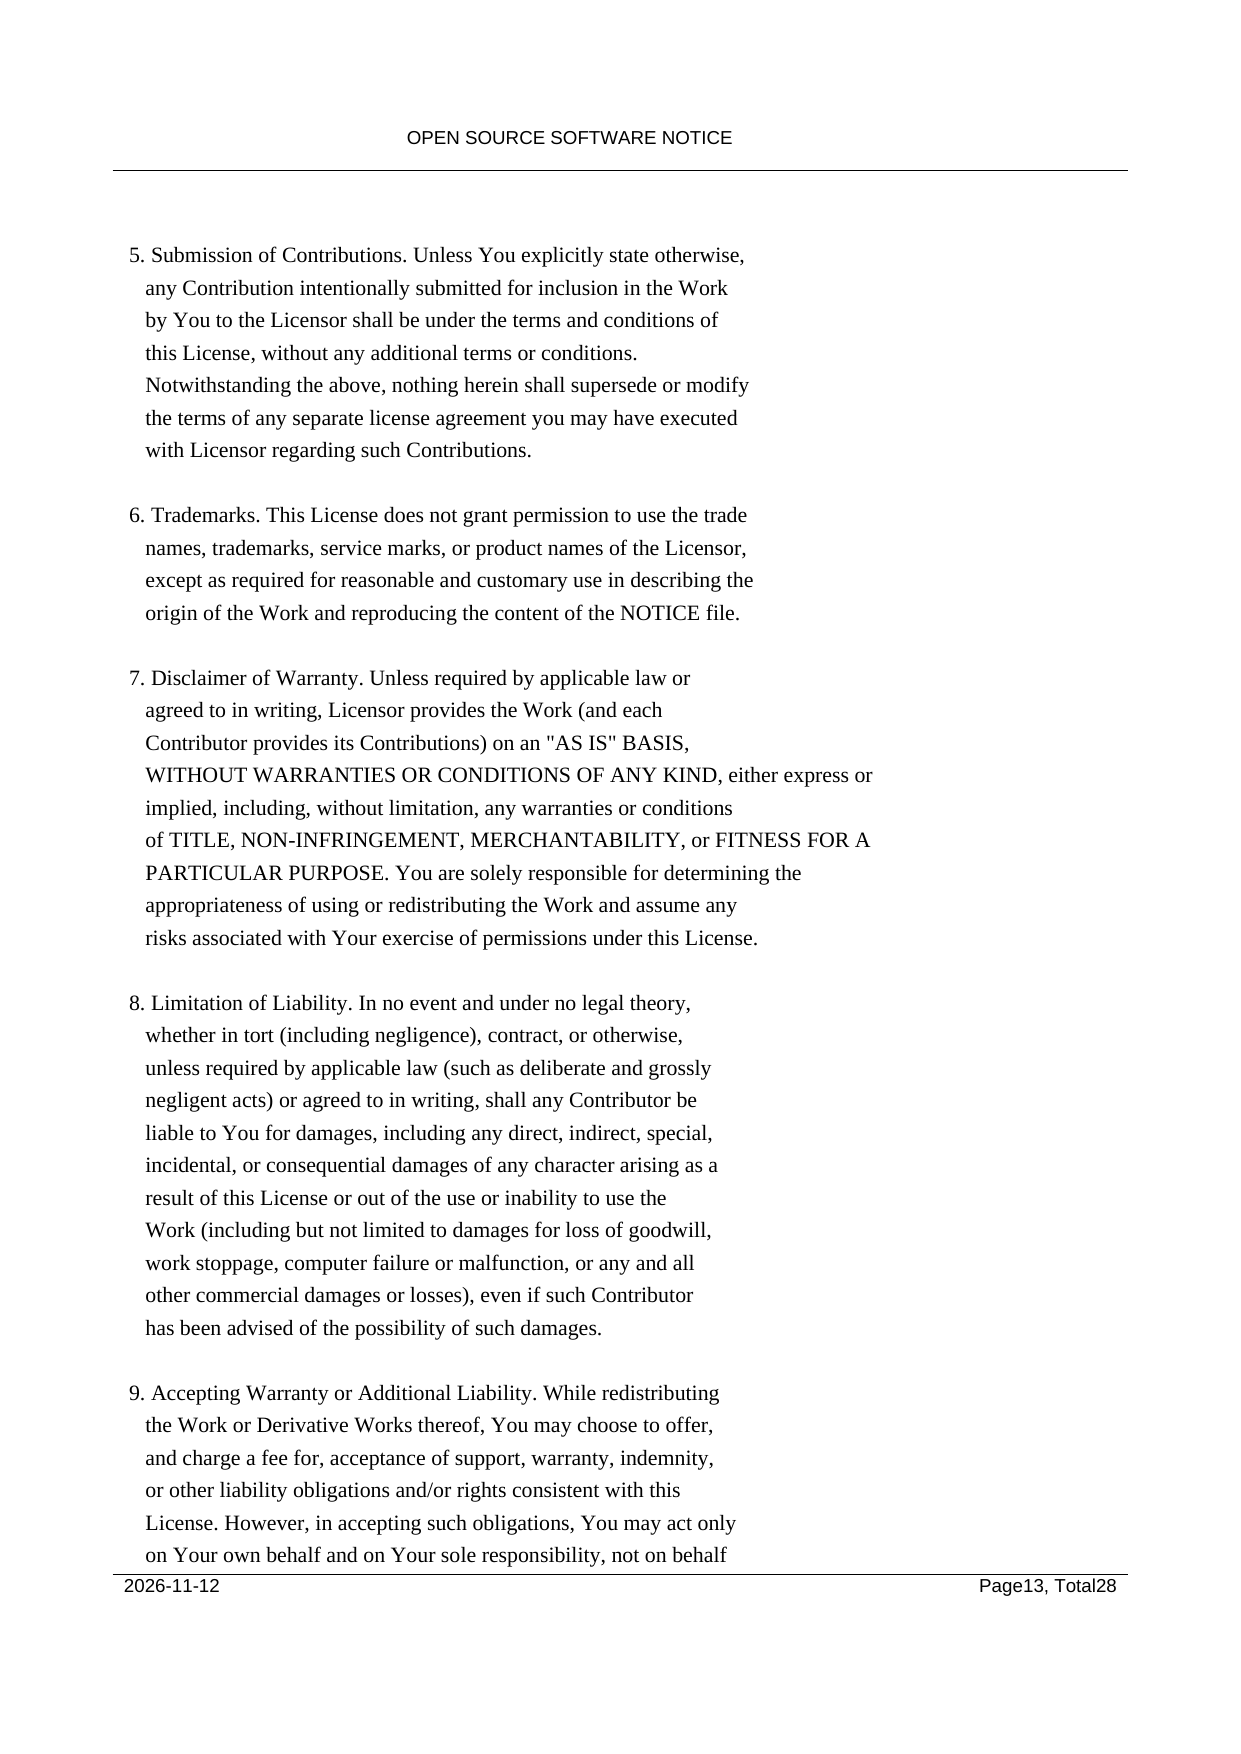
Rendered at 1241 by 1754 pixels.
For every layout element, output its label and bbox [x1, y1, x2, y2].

text [112, 206, 1128, 1571]
